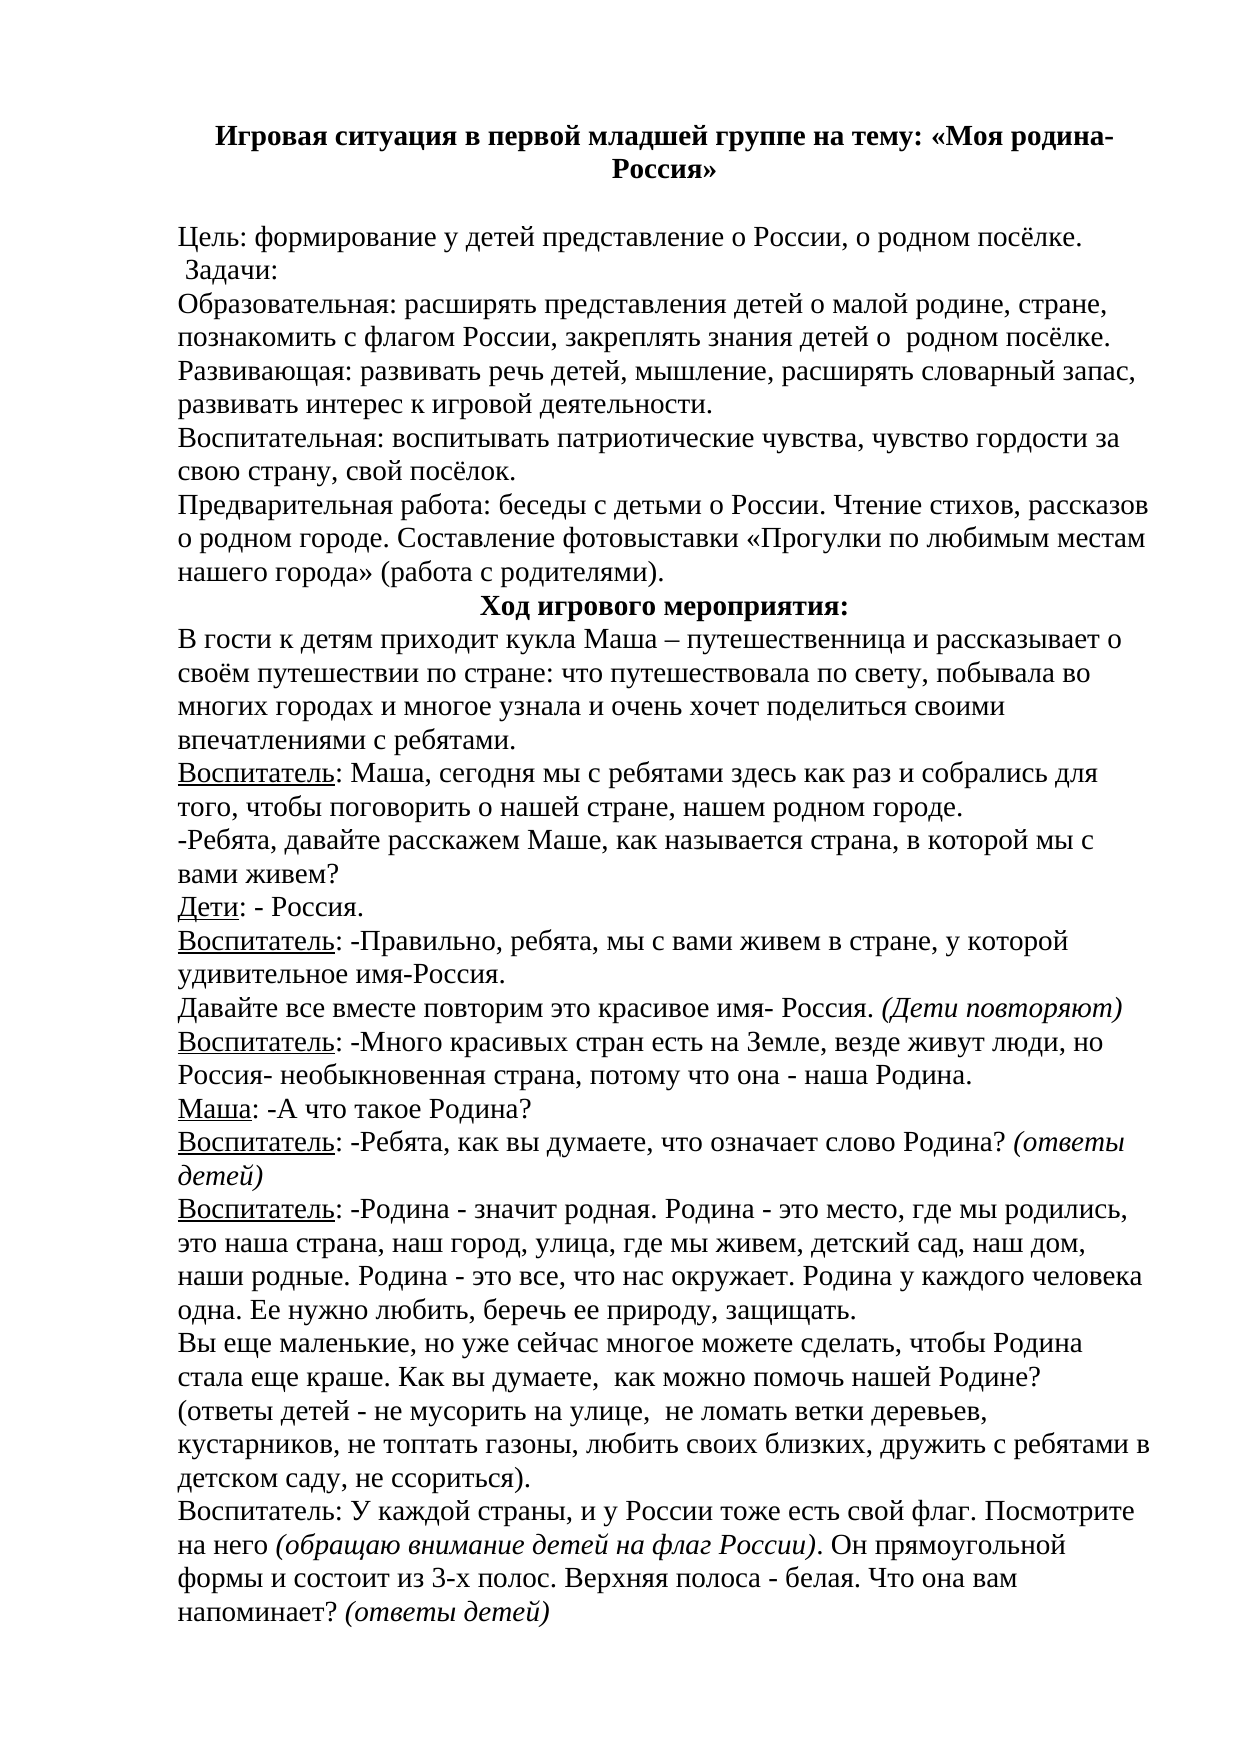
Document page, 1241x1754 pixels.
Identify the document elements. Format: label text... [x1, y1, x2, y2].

text Воспитательная: воспитывать патриотические чувства, чувство гордости за свою страну, свой посёлок. [177, 420, 1152, 487]
text Ход игрового мероприятия: [177, 588, 1152, 621]
text Воспитатель: -Ребята, как вы думаете, что означает слово Родина? (ответы детей) [177, 1124, 1152, 1191]
text Образовательная: расширять представления детей о малой родине, стране, познакомить с флагом России, закреплять знания детей о родном посёлке. [177, 286, 1152, 353]
text Воспитатель: -Родина - значит родная. Родина - это место, где мы родились, это наша страна, наш город, улица, где мы живем, детский сад, наш дом, наши родные. Родина - это все, что нас окружает. Родина у каждого человека одна. Ее нужно любить, беречь ее природу, защищать. [177, 1191, 1152, 1326]
text Дети: - Россия. [177, 889, 1152, 923]
text Воспитатель: Маша, сегодня мы с ребятами здесь как раз и собрались для того, чтобы поговорить о нашей стране, нашем родном городе. [177, 755, 1152, 822]
text Вы еще маленькие, но уже сейчас многое можете сделать, чтобы Родина стала еще краше. Как вы думаете, как можно помочь нашей Родине? (ответы детей - не мусорить на улице, не ломать ветки деревьев, кустарников, не топтать газоны, любить своих близких, дружить с ребятами в детском саду, не ссориться). [177, 1326, 1152, 1493]
text Предварительная работа: беседы с детьми о России. Чтение стихов, рассказов о родном городе. Составление фотовыставки «Прогулки по любимым местам нашего города» (работа с родителями). [177, 487, 1152, 588]
text -Ребята, давайте расскажем Маше, как называется страна, в которой мы с вами живем? [177, 822, 1152, 889]
text Цель: формирование у детей представление о России, о родном посёлке. [177, 185, 1152, 252]
text Маша: -А что такое Родина? [177, 1091, 1152, 1124]
text Игровая ситуация в первой младшей группе на тему: «Моя родина-Россия» [177, 118, 1152, 185]
text Воспитатель: -Много красивых стран есть на Земле, везде живут люди, но Россия- необыкновенная страна, потому что она - наша Родина. [177, 1024, 1152, 1091]
text Воспитатель: У каждой страны, и у России тоже есть свой флаг. Посмотрите на него (обращаю внимание детей на флаг России). Он прямоугольной формы и состоит из 3-х полос. Верхняя полоса - белая. Что она вам напоминает? (ответы детей) [177, 1493, 1152, 1627]
text Давайте все вместе повторим это красивое имя- Россия. (Дети повторяют) [177, 990, 1152, 1024]
text Развивающая: развивать речь детей, мышление, расширять словарный запас, развивать интерес к игровой деятельности. [177, 353, 1152, 420]
text Задачи: [177, 252, 1152, 286]
text В гости к детям приходит кукла Маша – путешественница и рассказывает о своём путешествии по стране: что путешествовала по свету, побывала во многих городах и многое узнала и очень хочет поделиться своими впечатлениями с ребятами. [177, 621, 1152, 755]
text Воспитатель: -Правильно, ребята, мы с вами живем в стране, у которой удивительное имя-Россия. [177, 923, 1152, 990]
